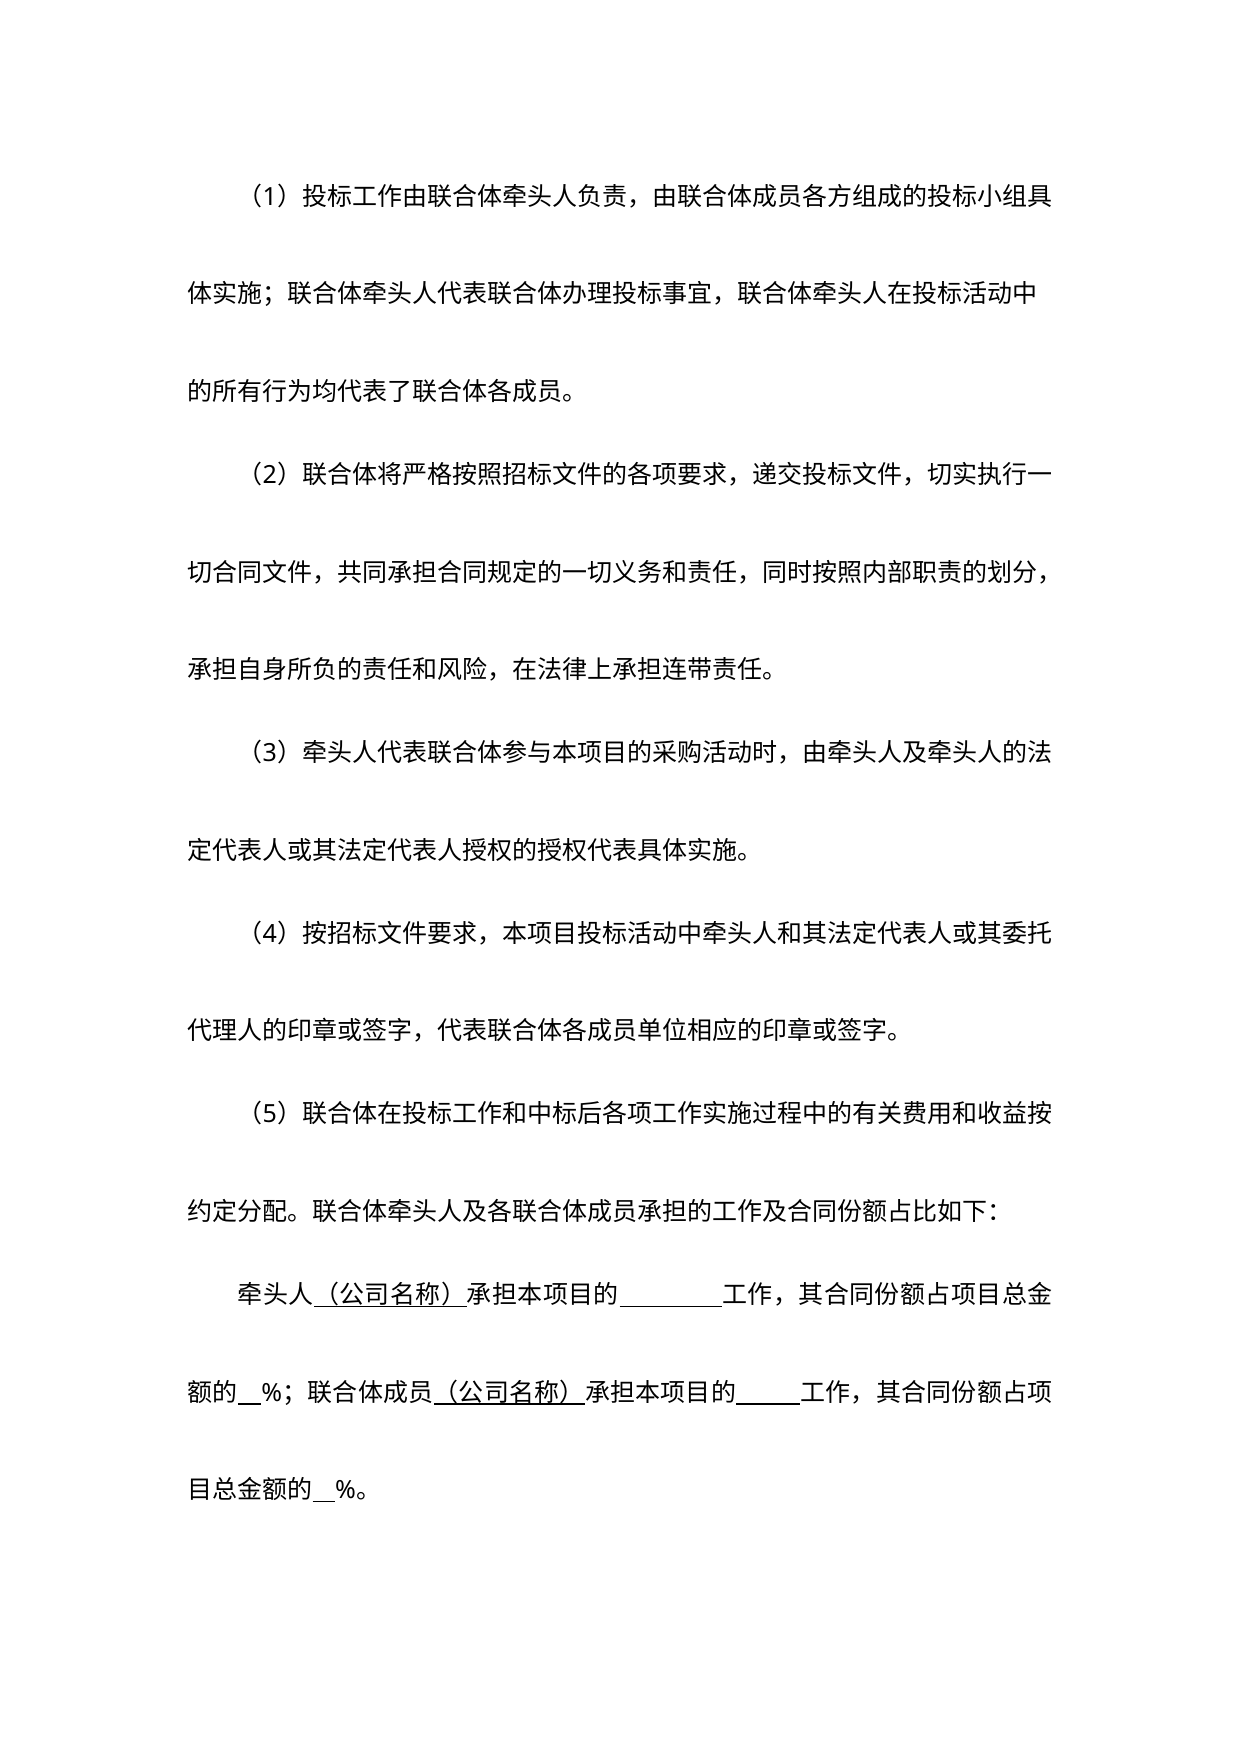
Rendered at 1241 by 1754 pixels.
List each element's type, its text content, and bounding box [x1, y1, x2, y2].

text 牵头人（公司名称）承担本项目的 工作，其合同份额占项目总金额的 %；联合体成员（公司名称）承担本项目的 工作，其合同份额占项目总金额的 %。 [187, 1260, 1053, 1520]
text （4）按招标文件要求，本项目投标活动中牵头人和其法定代表人或其委托代理人的印章或签字，代表联合体各成员单位相应的印章或签字。 [187, 899, 1053, 1061]
text （5）联合体在投标工作和中标后各项工作实施过程中的有关费用和收益按约定分配。联合体牵头人及各联合体成员承担的工作及合同份额占比如下： [187, 1079, 1053, 1242]
text （1）投标工作由联合体牵头人负责，由联合体成员各方组成的投标小组具体实施；联合体牵头人代表联合体办理投标事宜，联合体牵头人在投标活动中的所有行为均代表了联合体各成员。 [187, 162, 1053, 422]
text （3）牵头人代表联合体参与本项目的采购活动时，由牵头人及牵头人的法定代表人或其法定代表人授权的授权代表具体实施。 [187, 718, 1053, 881]
text （2）联合体将严格按照招标文件的各项要求，递交投标文件，切实执行一切合同文件，共同承担合同规定的一切义务和责任，同时按照内部职责的划分，承担自身所负的责任和风险，在法律上承担连带责任。 [187, 440, 1053, 700]
